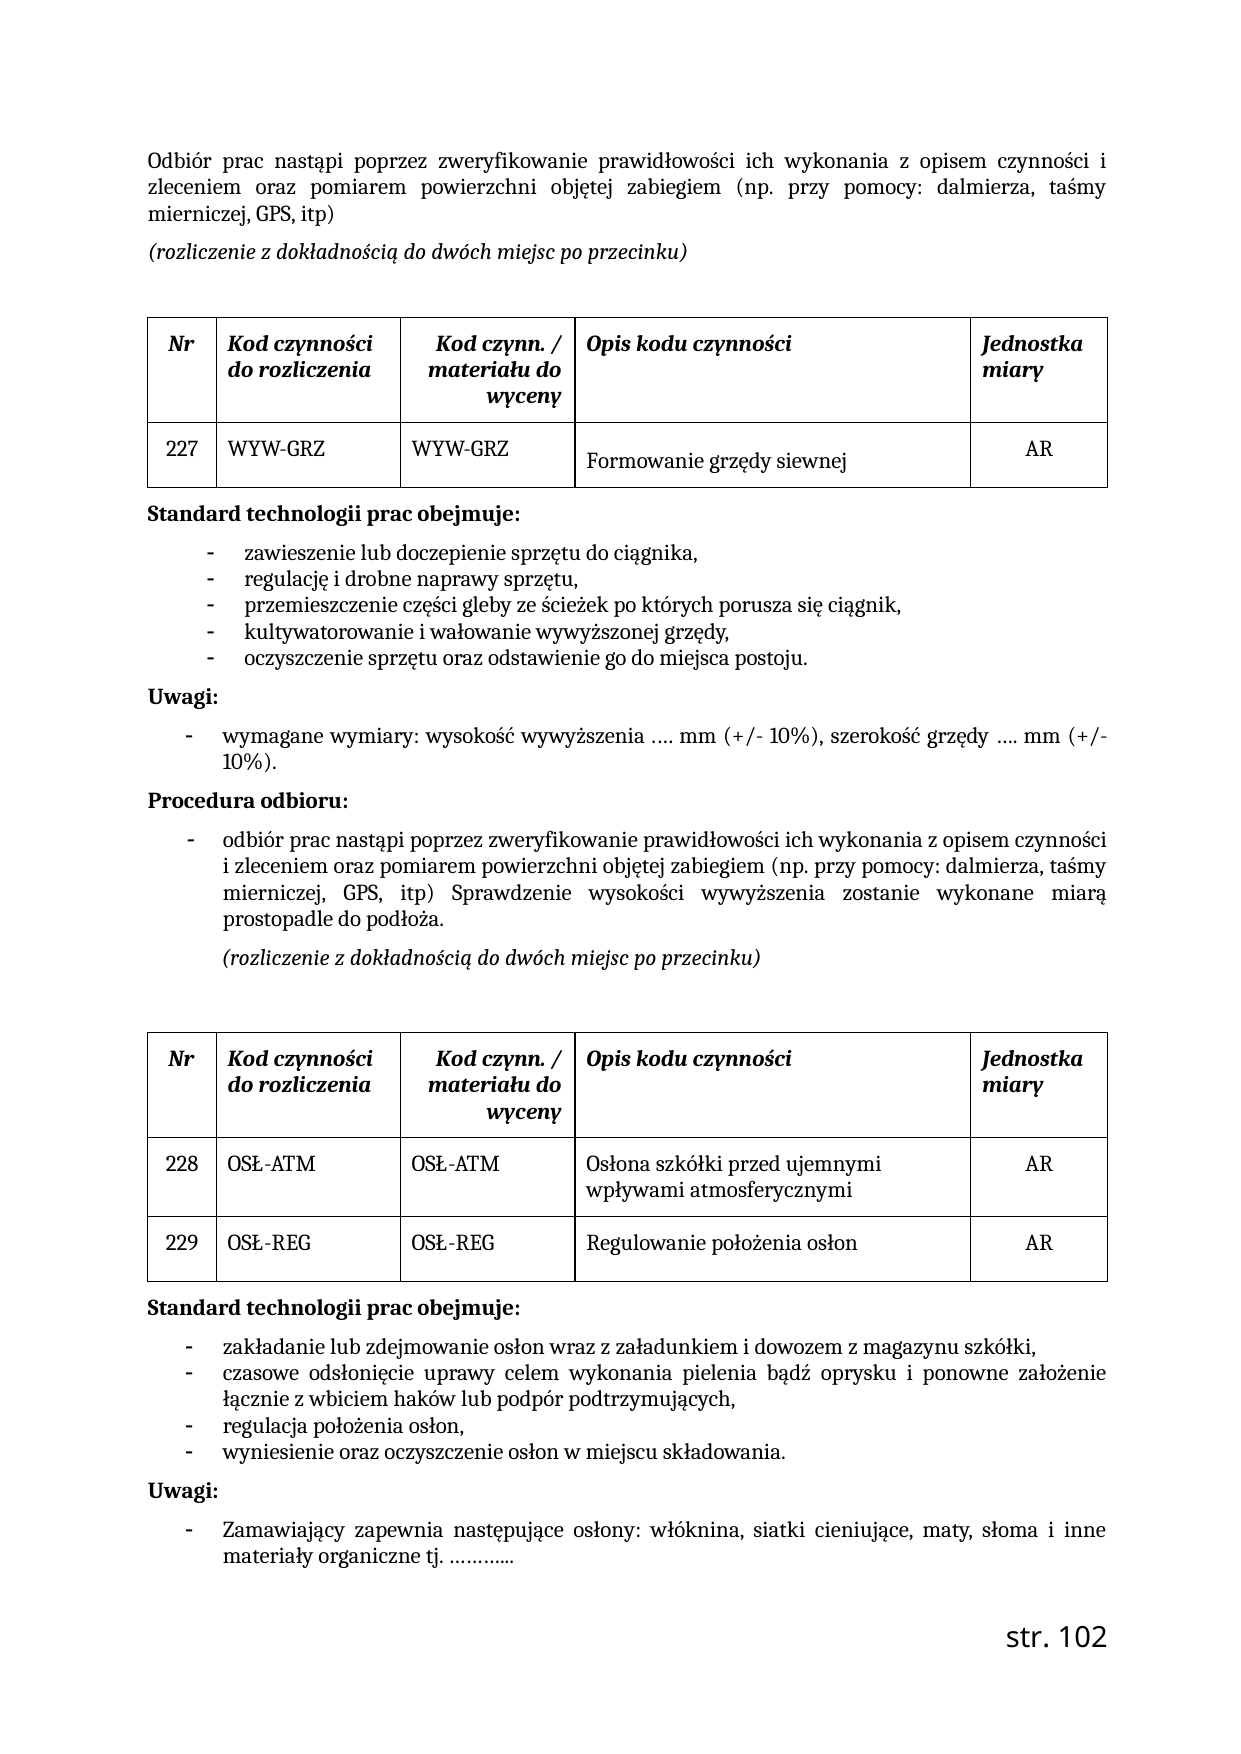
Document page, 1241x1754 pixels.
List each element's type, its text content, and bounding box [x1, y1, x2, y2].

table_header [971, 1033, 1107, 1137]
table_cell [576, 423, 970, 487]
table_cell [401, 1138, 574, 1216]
list przemieszczenie części gleby ze ścieżek po których porusza się ciągnik, [207, 592, 1107, 618]
list oczyszczenie sprzętu oraz odstawienie go do miejsca postoju. [207, 645, 1107, 671]
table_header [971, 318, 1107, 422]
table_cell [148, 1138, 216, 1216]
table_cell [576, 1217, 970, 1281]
list wymagane wymiary: wysokość wywyższenia .… mm (+/- 10%), szerokość grzędy …. mm (+/- 10%). [185, 723, 1107, 775]
list zakładanie lub zdejmowanie osłon wraz z załadunkiem i dowozem z magazynu szkółki, [185, 1333, 1107, 1360]
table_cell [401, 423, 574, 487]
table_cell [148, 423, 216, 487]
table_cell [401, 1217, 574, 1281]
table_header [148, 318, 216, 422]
list wyniesienie oraz oczyszczenie osłon w miejscu składowania. [185, 1439, 1107, 1465]
list czasowe odsłonięcie uprawy celem wykonania pielenia bądź oprysku i ponowne założenie łącznie z wbiciem haków lub podpór podtrzymujących, [185, 1360, 1107, 1413]
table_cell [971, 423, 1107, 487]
list zawieszenie lub doczepienie sprzętu do ciągnika, [207, 539, 1107, 566]
list regulację i drobne naprawy sprzętu, [207, 566, 1107, 592]
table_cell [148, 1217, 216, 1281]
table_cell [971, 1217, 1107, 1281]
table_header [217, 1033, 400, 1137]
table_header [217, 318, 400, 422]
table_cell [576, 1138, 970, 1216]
list regulacja położenia osłon, [185, 1413, 1107, 1439]
text (rozliczenie z dokładnością do dwóch miejsc po przecinku) [148, 944, 1107, 971]
list odbiór prac nastąpi poprzez zweryfikowanie prawidłowości ich wykonania z opisem czynności i zleceniem oraz pomiarem powierzchni objętej zabiegiem (np. przy pomocy: dalmierza, taśmy mierniczej, GPS, itp) Sprawdzenie wysokości wywyższenia zostanie wykonane miarą prostopadle do podłoża. [185, 827, 1107, 932]
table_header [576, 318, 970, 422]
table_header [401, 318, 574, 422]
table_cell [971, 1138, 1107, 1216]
text Procedura odbioru: [148, 788, 1107, 814]
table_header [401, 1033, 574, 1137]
text (rozliczenie z dokładnością do dwóch miejsc po przecinku) [148, 239, 1107, 266]
text Uwagi: [148, 684, 1107, 710]
text Standard technologii prac obejmuje: [148, 501, 1107, 527]
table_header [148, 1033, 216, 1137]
text Uwagi: [148, 1478, 1107, 1504]
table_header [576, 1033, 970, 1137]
list kultywatorowanie i wałowanie wywyższonej grzędy, [207, 618, 1107, 645]
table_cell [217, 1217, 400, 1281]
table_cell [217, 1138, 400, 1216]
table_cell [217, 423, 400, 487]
list Zamawiający zapewnia następujące osłony: włóknina, siatki cieniujące, maty, słoma i inne materiały organiczne tj. ………... [185, 1517, 1107, 1569]
text Standard technologii prac obejmuje: [148, 1295, 1107, 1321]
text Odbiór prac nastąpi poprzez zweryfikowanie prawidłowości ich wykonania z opisem czynności i zleceniem oraz pomiarem powierzchni objętej zabiegiem (np. przy pomocy: dalmierza, taśmy mierniczej, GPS, itp) [148, 148, 1107, 227]
